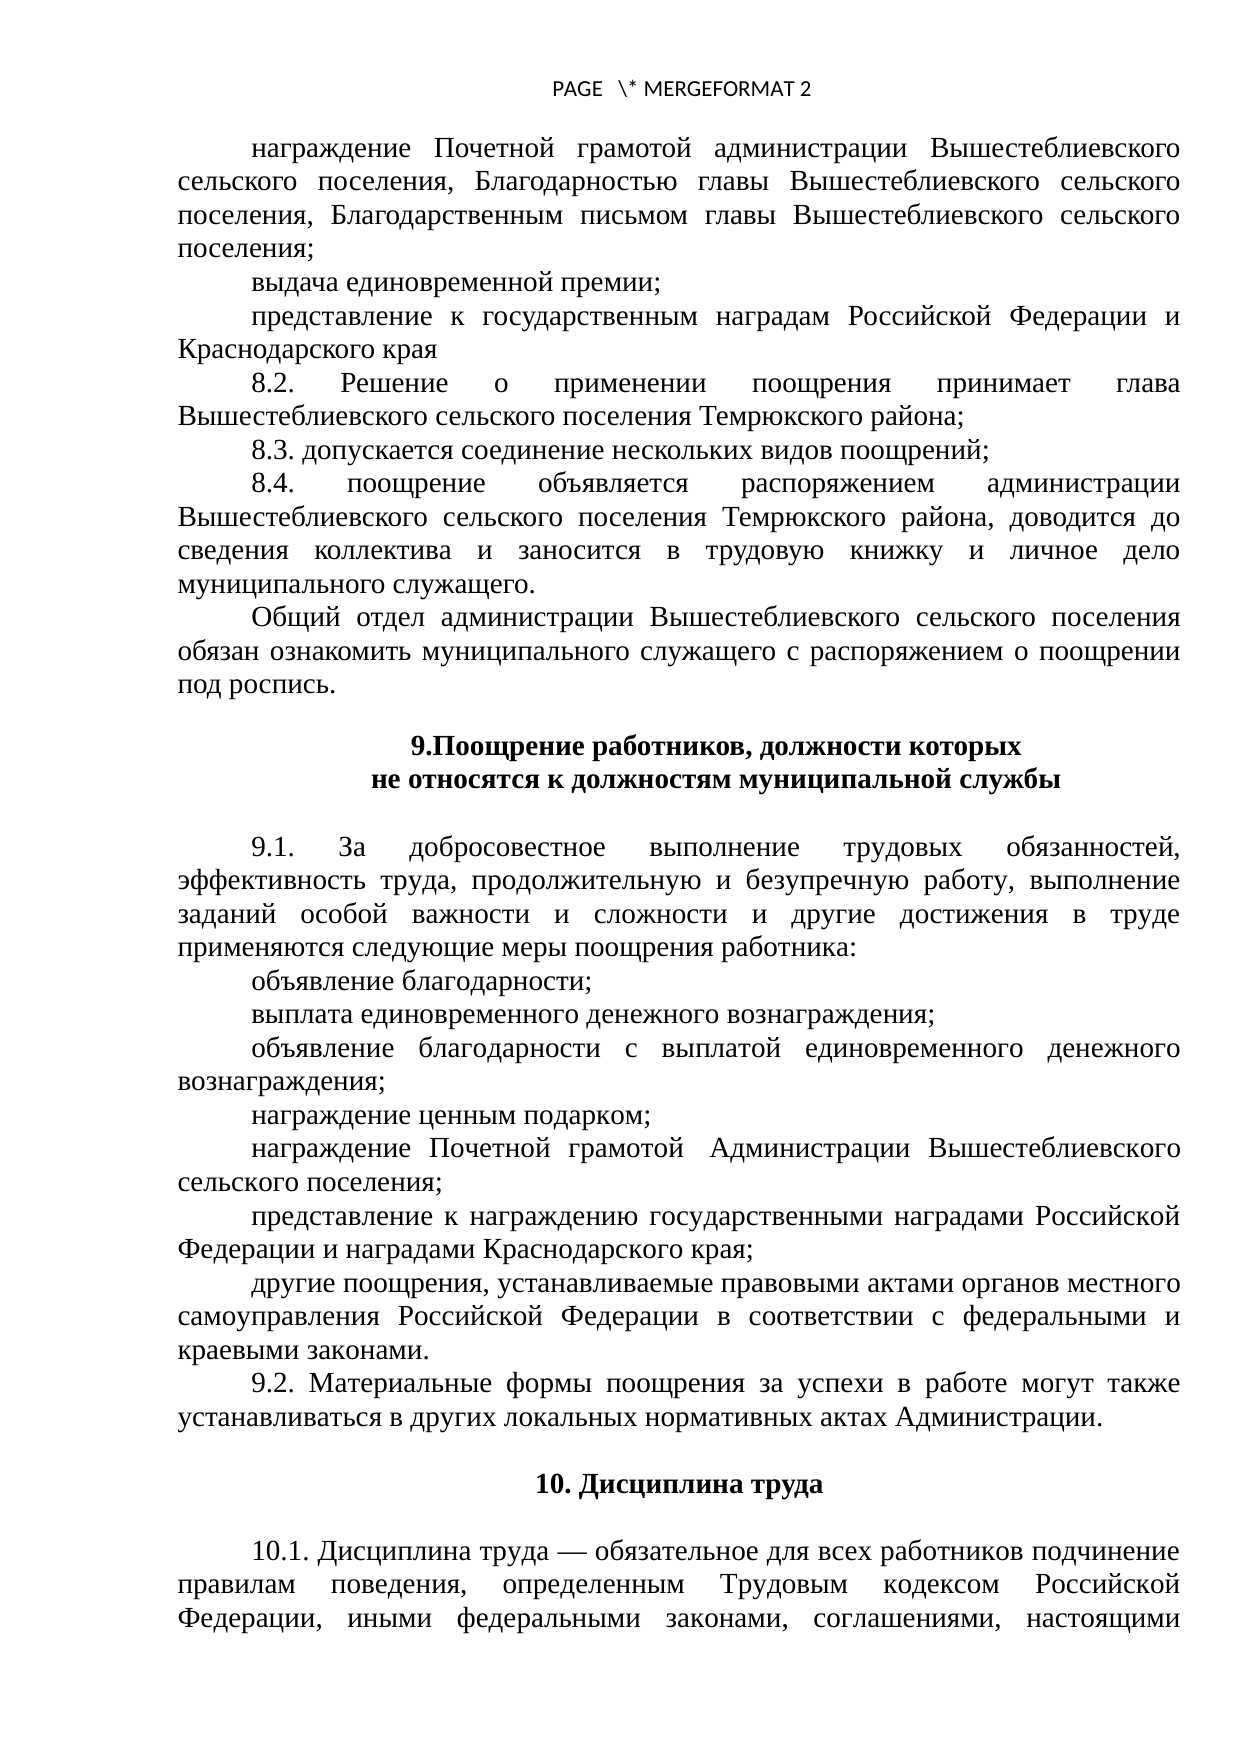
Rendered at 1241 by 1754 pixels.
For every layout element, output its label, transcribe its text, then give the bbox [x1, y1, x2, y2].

text другие поощрения, устанавливаемые правовыми актами органов местного самоуправления Российской Федерации в соответствии с федеральными и краевыми законами. [177, 1265, 1181, 1365]
text 8.4. поощрение объявляется распоряжением администрации Вышестеблиевского сельского поселения Темрюкского района, доводится до сведения коллектива и заносится в трудовую книжку и личное дело муниципального служащего. [177, 465, 1181, 599]
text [177, 1533, 1181, 1634]
text 8.3. допускается соединение нескольких видов поощрений; [177, 432, 1181, 465]
text выплата единовременного денежного вознаграждения; [177, 996, 1181, 1030]
text представление к государственным наградам Российской Федерации и Краснодарского края [177, 298, 1181, 365]
text Общий отдел администрации Вышестеблиевского сельского поселения обязан ознакомить муниципального служащего с распоряжением о поощрении под роспись. [177, 599, 1181, 700]
text представление к награждению государственными наградами Российской Федерации и наградами Краснодарского края; [177, 1198, 1181, 1265]
text объявление благодарности; [177, 963, 1181, 996]
text выдача единовременной премии; [177, 264, 1181, 298]
text объявление благодарности с выплатой единовременного денежного вознаграждения; [177, 1030, 1181, 1097]
text 9.2. Материальные формы поощрения за успехи в работе могут также устанавливаться в других локальных нормативных актах Администрации. [177, 1365, 1181, 1432]
text не относятся к должностям муниципальной службы [177, 762, 1181, 795]
text 9.1. За добросовестное выполнение трудовых обязанностей, эффективность труда, продолжительную и безупречную работу, выполнение заданий особой важности и сложности и другие достижения в труде применяются следующие меры поощрения работника: [177, 829, 1181, 963]
text награждение ценным подарком; [177, 1097, 1181, 1131]
text 9.Поощрение работников, должности которых [177, 728, 1181, 762]
text 8.2. Решение о применении поощрения принимает глава Вышестеблиевского сельского поселения Темрюкского района; [177, 365, 1181, 432]
text 10. Дисциплина труда [177, 1466, 1181, 1499]
text награждение Почетной грамотой Администрации Вышестеблиевского сельского поселения; [177, 1131, 1181, 1198]
text награждение Почетной грамотой администрации Вышестеблиевского сельского поселения, Благодарностью главы Вышестеблиевского сельского поселения, Благодарственным письмом главы Вышестеблиевского сельского поселения; [177, 130, 1181, 264]
